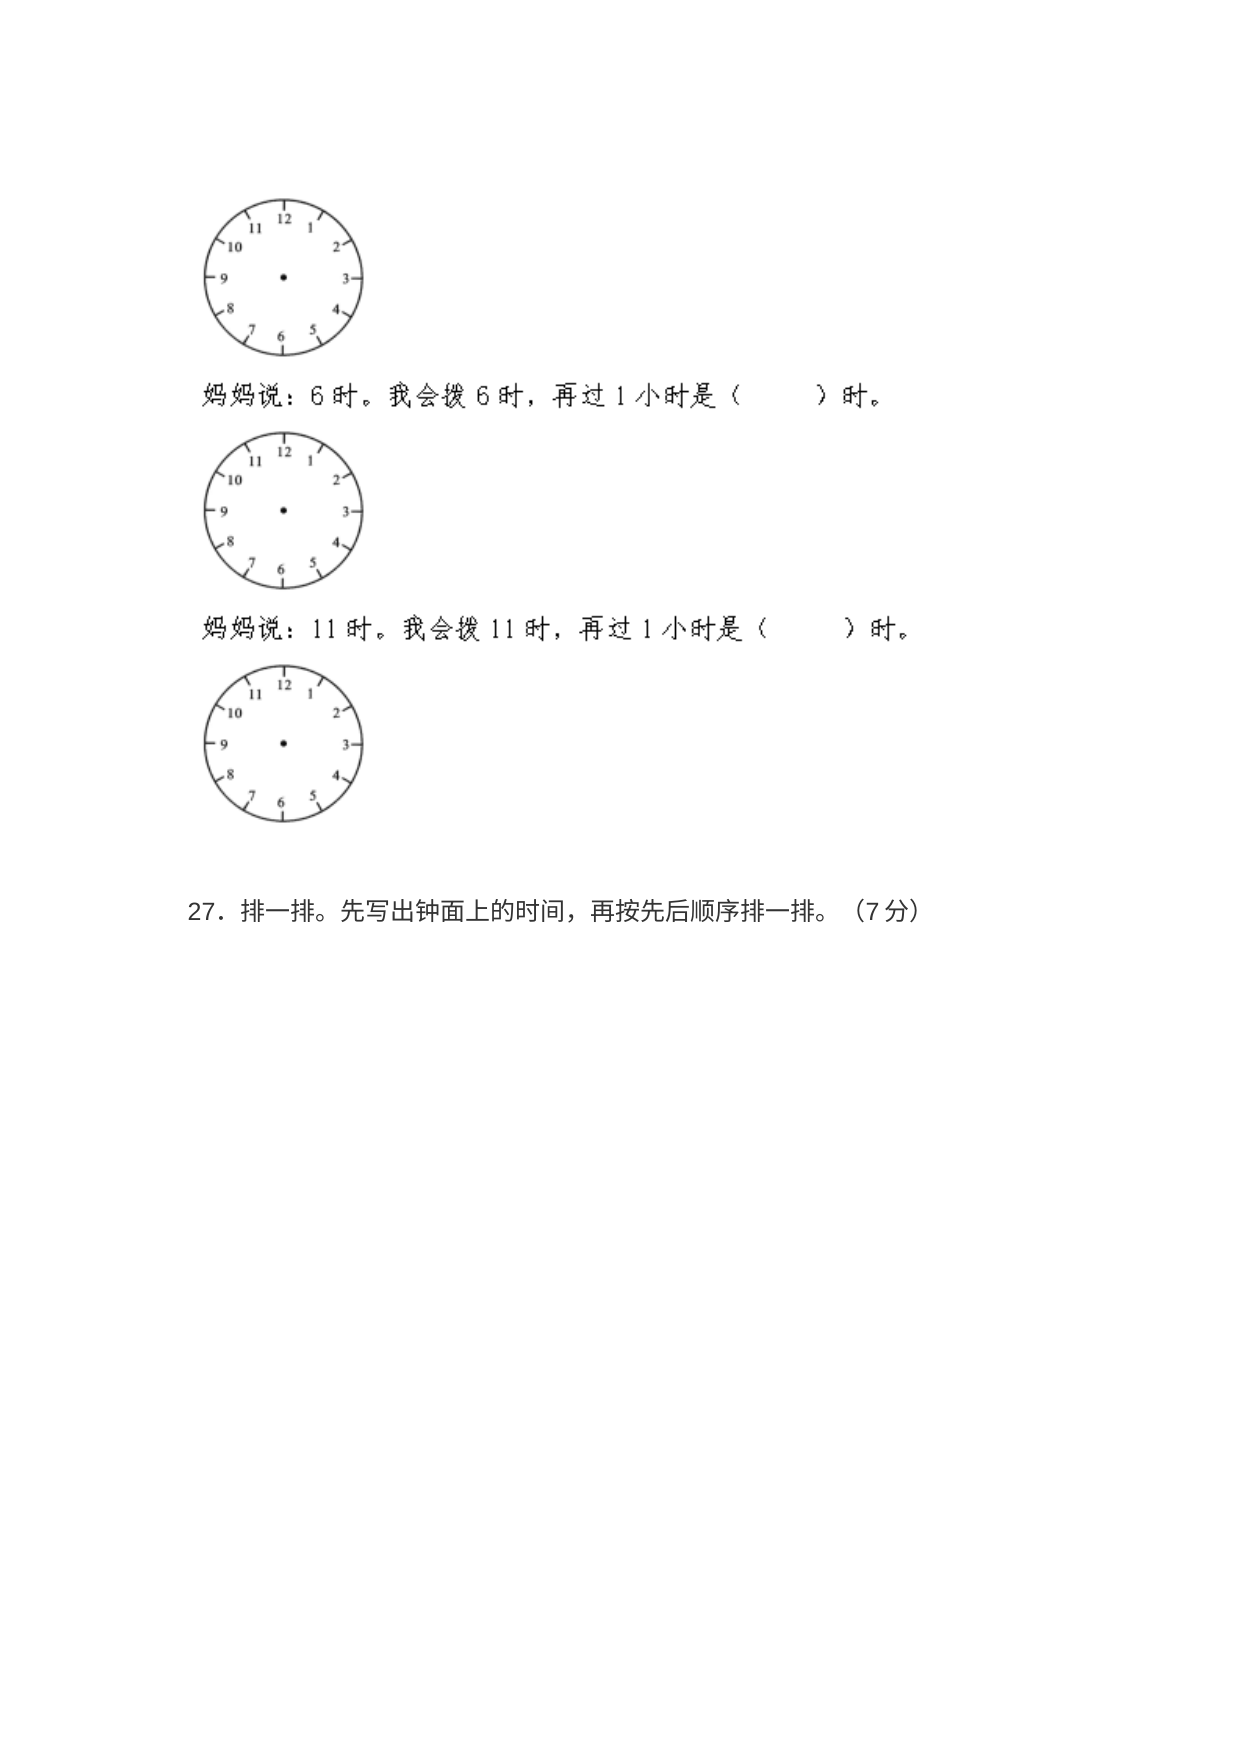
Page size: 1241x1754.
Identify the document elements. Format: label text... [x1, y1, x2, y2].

picture [187, 194, 919, 829]
